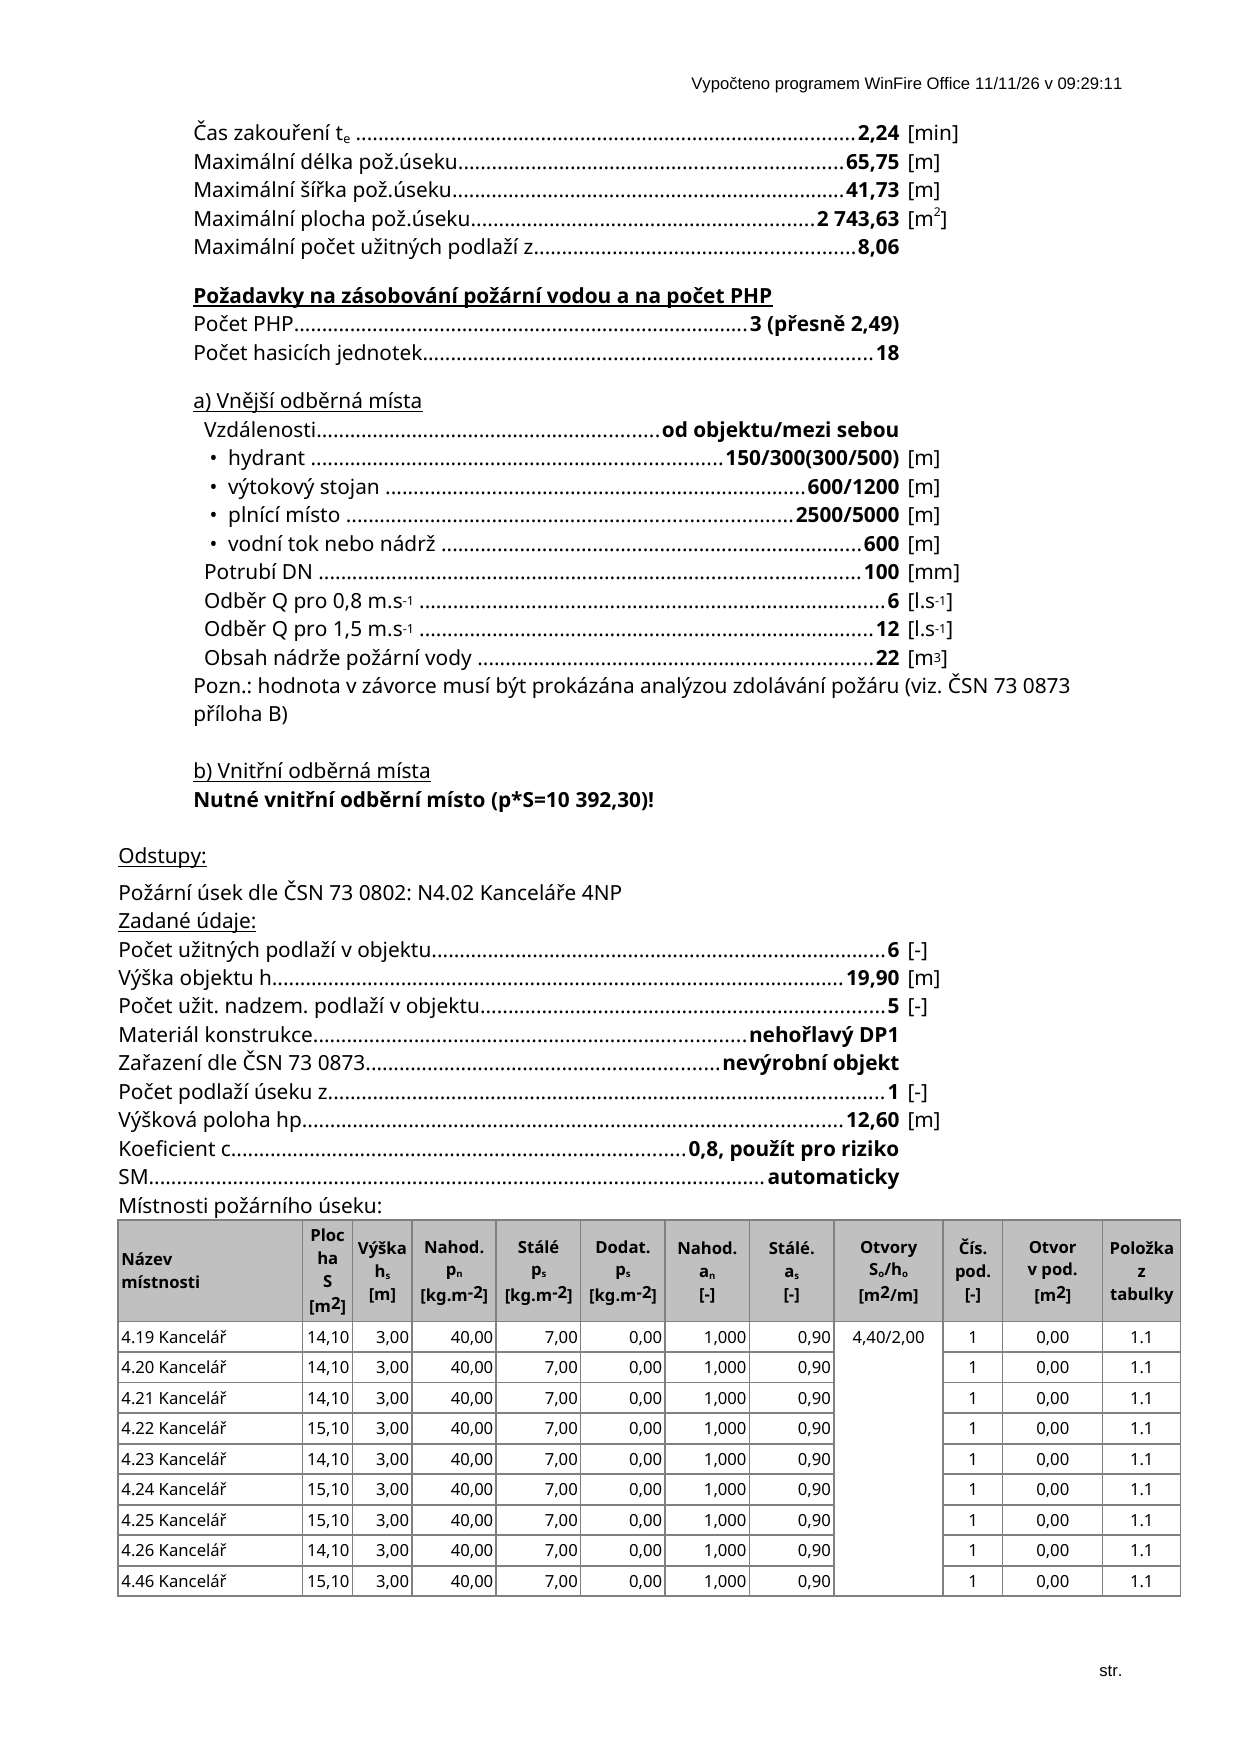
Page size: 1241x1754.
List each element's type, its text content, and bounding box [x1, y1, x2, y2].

text Zadané údaje: [118, 906, 1122, 935]
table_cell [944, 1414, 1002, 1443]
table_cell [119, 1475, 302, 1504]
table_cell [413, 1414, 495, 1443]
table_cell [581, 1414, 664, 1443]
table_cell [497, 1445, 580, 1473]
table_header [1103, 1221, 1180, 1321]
text Zařazení dle ČSN 73 0873 nevýrobní objekt [118, 1048, 1122, 1077]
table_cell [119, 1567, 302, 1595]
text Odstupy: [118, 842, 1122, 870]
text Místnosti požárního úseku: [118, 1191, 1122, 1219]
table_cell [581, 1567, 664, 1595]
text • vodní tok nebo nádrž 600 [m] [193, 529, 1122, 557]
text • hydrant 150/300(300/500) [m] [193, 443, 1122, 472]
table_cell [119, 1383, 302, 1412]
text Maximální délka pož.úseku 65,75 [m] [193, 147, 1122, 175]
text Počet PHP 3 (přesně 2,49) [193, 309, 1122, 338]
text Počet hasicích jednotek 18 [193, 338, 1122, 366]
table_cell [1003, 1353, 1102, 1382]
text Čas zakouření te 2,24 [min] [193, 118, 1122, 147]
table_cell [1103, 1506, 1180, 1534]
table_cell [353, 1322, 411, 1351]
text Počet podlaží úseku z 1 [-] [118, 1077, 1122, 1105]
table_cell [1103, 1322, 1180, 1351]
text Maximální plocha pož.úseku 2 743,63 [m2] [193, 204, 1122, 232]
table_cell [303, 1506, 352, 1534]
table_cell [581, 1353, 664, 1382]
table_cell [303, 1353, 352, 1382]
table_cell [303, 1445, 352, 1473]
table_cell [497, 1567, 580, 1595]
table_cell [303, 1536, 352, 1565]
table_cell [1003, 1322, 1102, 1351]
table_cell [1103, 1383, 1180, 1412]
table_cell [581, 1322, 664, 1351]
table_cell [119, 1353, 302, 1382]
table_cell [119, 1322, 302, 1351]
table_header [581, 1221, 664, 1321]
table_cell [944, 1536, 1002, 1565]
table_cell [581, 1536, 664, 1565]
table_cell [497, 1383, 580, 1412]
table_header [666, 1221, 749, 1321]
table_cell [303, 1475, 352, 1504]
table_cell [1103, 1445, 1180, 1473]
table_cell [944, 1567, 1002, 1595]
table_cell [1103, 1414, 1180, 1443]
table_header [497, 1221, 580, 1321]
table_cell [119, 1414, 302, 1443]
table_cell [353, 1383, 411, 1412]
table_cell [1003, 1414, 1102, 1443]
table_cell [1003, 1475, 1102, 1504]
text Maximální šířka pož.úseku 41,73 [m] [193, 175, 1122, 204]
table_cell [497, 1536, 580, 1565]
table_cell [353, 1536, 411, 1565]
text Požadavky na zásobování požární vodou a na počet PHP [193, 281, 1122, 309]
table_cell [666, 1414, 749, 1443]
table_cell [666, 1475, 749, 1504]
text Nutné vnitřní odběrní místo (p*S=10 392,30)! [193, 785, 1122, 813]
text Vzdálenosti od objektu/mezi sebou [193, 415, 1122, 443]
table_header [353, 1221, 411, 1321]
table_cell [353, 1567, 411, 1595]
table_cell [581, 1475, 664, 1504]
text • výtokový stojan 600/1200 [m] [193, 472, 1122, 500]
text b) Vnitřní odběrná místa [193, 756, 1122, 785]
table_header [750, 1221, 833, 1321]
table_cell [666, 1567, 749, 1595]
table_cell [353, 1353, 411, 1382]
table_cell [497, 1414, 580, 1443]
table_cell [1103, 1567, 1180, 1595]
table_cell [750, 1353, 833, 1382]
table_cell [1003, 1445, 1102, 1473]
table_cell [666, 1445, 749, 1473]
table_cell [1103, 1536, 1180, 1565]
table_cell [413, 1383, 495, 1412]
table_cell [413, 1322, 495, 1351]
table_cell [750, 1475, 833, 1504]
text Odběr Q pro 1,5 m.s-1 12 [l.s-1] [193, 614, 1122, 643]
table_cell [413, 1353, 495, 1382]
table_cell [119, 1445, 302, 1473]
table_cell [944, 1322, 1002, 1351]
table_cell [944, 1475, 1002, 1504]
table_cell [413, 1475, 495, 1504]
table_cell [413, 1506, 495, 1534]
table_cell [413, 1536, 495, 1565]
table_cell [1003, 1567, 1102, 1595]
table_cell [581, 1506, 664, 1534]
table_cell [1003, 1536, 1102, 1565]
text Pozn.: hodnota v závorce musí být prokázána analýzou zdolávání požáru (viz. ČSN 73 0873 příloha B) [193, 671, 1122, 728]
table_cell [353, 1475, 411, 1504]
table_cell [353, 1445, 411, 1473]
text Počet užit. nadzem. podlaží v objektu 5 [-] [118, 992, 1122, 1020]
text SM automaticky [118, 1162, 1122, 1191]
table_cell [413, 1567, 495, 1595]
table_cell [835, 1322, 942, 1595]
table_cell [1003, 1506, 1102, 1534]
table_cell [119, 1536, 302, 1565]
text • plnící místo 2500/5000 [m] [193, 500, 1122, 529]
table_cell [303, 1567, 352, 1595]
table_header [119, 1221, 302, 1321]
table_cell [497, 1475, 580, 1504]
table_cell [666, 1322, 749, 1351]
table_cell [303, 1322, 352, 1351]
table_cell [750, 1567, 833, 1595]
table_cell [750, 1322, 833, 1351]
text Maximální počet užitných podlaží z 8,06 [193, 232, 1122, 261]
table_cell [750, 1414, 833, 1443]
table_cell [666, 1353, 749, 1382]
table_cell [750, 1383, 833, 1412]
text Výška objektu h 19,90 [m] [118, 963, 1122, 992]
text Obsah nádrže požární vody 22 [m3] [193, 643, 1122, 671]
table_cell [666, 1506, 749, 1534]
text a) Vnější odběrná místa [193, 387, 1122, 415]
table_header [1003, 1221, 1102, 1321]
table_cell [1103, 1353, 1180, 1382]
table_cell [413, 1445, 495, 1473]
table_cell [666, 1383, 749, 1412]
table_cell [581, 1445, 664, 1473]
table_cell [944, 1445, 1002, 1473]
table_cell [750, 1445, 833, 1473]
text Výšková poloha hp 12,60 [m] [118, 1105, 1122, 1134]
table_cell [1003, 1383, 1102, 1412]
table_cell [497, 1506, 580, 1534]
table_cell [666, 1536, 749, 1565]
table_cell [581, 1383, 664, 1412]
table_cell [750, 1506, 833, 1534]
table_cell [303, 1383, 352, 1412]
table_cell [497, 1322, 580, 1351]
text Potrubí DN 100 [mm] [193, 557, 1122, 586]
text Odběr Q pro 0,8 m.s-1 6 [l.s-1] [193, 586, 1122, 614]
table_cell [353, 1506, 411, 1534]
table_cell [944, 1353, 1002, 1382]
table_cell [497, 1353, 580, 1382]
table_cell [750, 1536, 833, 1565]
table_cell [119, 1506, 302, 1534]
text Koeficient c 0,8, použít pro riziko [118, 1134, 1122, 1162]
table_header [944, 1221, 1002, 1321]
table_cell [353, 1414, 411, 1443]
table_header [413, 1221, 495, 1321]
text Počet užitných podlaží v objektu 6 [-] [118, 935, 1122, 963]
text Požární úsek dle ČSN 73 0802: N4.02 Kanceláře 4NP [118, 878, 1122, 906]
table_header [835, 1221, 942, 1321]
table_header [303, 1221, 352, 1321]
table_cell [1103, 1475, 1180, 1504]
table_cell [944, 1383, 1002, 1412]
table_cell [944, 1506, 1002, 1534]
text Materiál konstrukce nehořlavý DP1 [118, 1020, 1122, 1048]
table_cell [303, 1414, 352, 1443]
